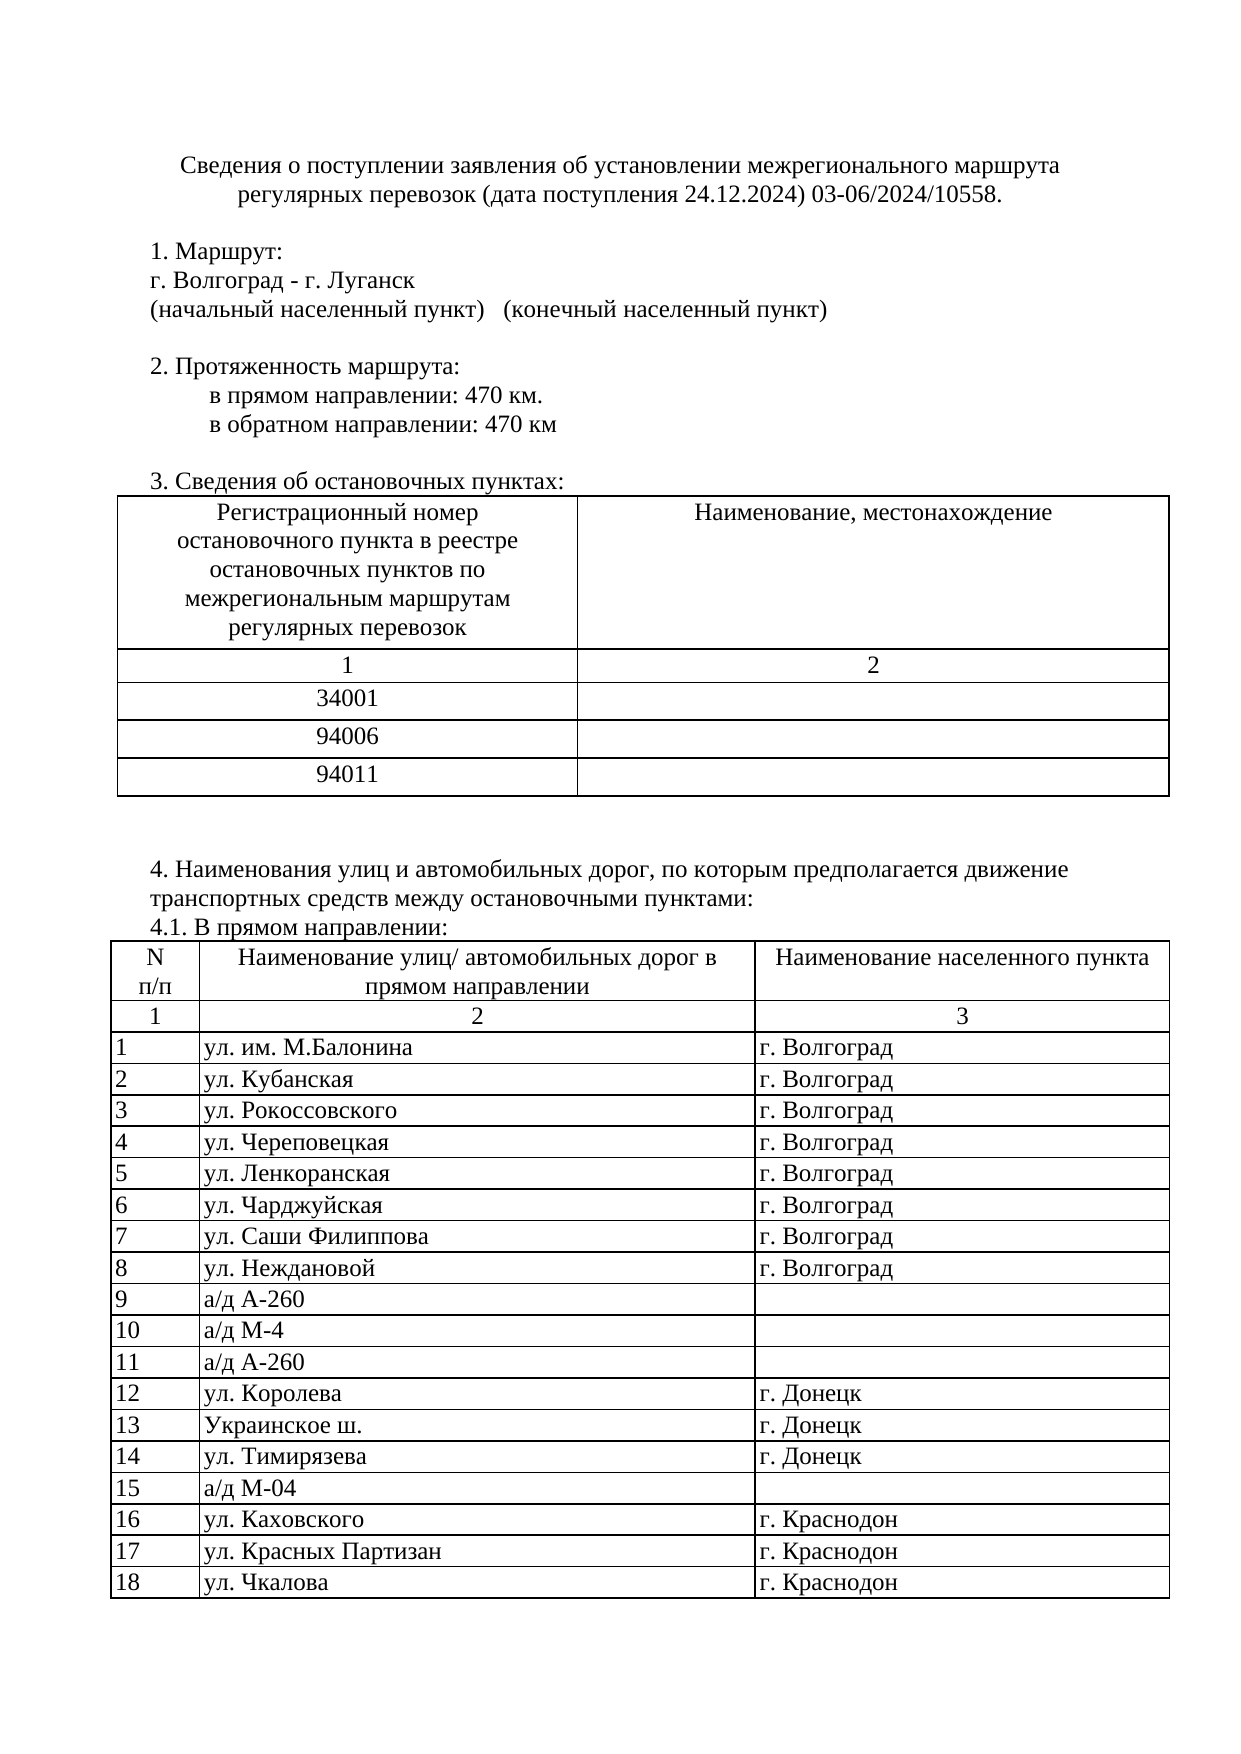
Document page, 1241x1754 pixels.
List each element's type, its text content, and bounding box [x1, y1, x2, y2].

table_header Регистрационный номер остановочного пункта в реестре остановочных пунктов по межрегиональным маршрутам регулярных перевозок [118, 497, 577, 648]
table_cell 16 [112, 1505, 199, 1534]
table_cell ул. Ленкоранская [200, 1158, 754, 1188]
table_cell г. Волгоград [756, 1158, 1169, 1188]
table_cell г. Донецк [756, 1379, 1169, 1408]
table_cell г. Волгоград [756, 1033, 1169, 1062]
text 1. Маршрут: [150, 236, 1090, 265]
table_cell ул. Рокоссовского [200, 1096, 754, 1125]
table_cell г. Краснодон [756, 1505, 1169, 1534]
table_cell 94011 [118, 759, 577, 795]
table_cell ул. Тимирязева [200, 1442, 754, 1471]
table_cell 11 [112, 1347, 199, 1377]
table_cell г. Волгоград [756, 1064, 1169, 1094]
table_cell ул. им. М.Балонина [200, 1033, 754, 1062]
table_cell а/д А-260 [200, 1347, 754, 1377]
table_cell 15 [112, 1473, 199, 1503]
text 4. Наименования улиц и автомобильных дорог, по которым предполагается движение транспортных средств между остановочными пунктами: [150, 854, 1090, 912]
text 2. Протяженность маршрута: [150, 351, 1090, 380]
table_cell 1 [112, 1033, 199, 1062]
text 3. Сведения об остановочных пунктах: [150, 466, 1090, 495]
table_cell 14 [112, 1442, 199, 1471]
table_cell 2 [200, 1001, 754, 1031]
table_cell г. Волгоград [756, 1253, 1169, 1283]
table_cell ул. Неждановой [200, 1253, 754, 1283]
table_cell г. Волгоград [756, 1190, 1169, 1220]
table_header N п/п [112, 942, 199, 999]
table_cell 2 [578, 650, 1168, 681]
table_cell 10 [112, 1316, 199, 1346]
table_cell 94006 [118, 721, 577, 757]
table_cell ул. Красных Партизан [200, 1536, 754, 1566]
table_cell 5 [112, 1158, 199, 1188]
text 4.1. В прямом направлении: [150, 912, 1090, 940]
table_cell ул. Чкалова [200, 1567, 754, 1597]
table_cell г. Волгоград [756, 1127, 1169, 1157]
table_cell [756, 1347, 1169, 1377]
table_cell г. Краснодон [756, 1536, 1169, 1566]
text в обратном направлении: 470 км [150, 409, 1090, 437]
text г. Волгоград - г. Луганск [150, 265, 1090, 294]
table_cell г. Волгоград [756, 1096, 1169, 1125]
table_cell ул. Кубанская [200, 1064, 754, 1094]
text Сведения о поступлении заявления об установлении межрегионального маршрута регулярных перевозок (дата поступления 24.12.2024) 03-06/2024/10558. [150, 150, 1090, 207]
table_cell 4 [112, 1127, 199, 1157]
table_cell ул. Саши Филиппова [200, 1221, 754, 1251]
table_cell 8 [112, 1253, 199, 1283]
table_cell 17 [112, 1536, 199, 1566]
table_cell 2 [112, 1064, 199, 1094]
table_cell г. Волгоград [756, 1221, 1169, 1251]
table_cell 34001 [118, 683, 577, 719]
text в прямом направлении: 470 км. [150, 380, 1090, 409]
table_cell 13 [112, 1410, 199, 1440]
table_cell ул. Череповецкая [200, 1127, 754, 1157]
table_cell 12 [112, 1379, 199, 1408]
table_cell 7 [112, 1221, 199, 1251]
table_cell Украинское ш. [200, 1410, 754, 1440]
table_cell 1 [112, 1001, 199, 1031]
table_cell 3 [112, 1096, 199, 1125]
table_cell 18 [112, 1567, 199, 1597]
table_cell а/д А-260 [200, 1284, 754, 1314]
table_cell г. Краснодон [756, 1567, 1169, 1597]
table_cell 6 [112, 1190, 199, 1220]
table_cell 9 [112, 1284, 199, 1314]
table_cell [578, 683, 1168, 719]
table_cell ул. Королева [200, 1379, 754, 1408]
table_cell [578, 721, 1168, 757]
table_cell г. Донецк [756, 1410, 1169, 1440]
table_cell [578, 759, 1168, 795]
table_cell а/д М-04 [200, 1473, 754, 1503]
table_header Наименование улиц/ автомобильных дорог в прямом направлении [200, 942, 754, 999]
table_cell а/д М-4 [200, 1316, 754, 1346]
table_cell ул. Каховского [200, 1505, 754, 1534]
table_cell 3 [756, 1001, 1169, 1031]
table_cell [756, 1284, 1169, 1314]
text (начальный населенный пункт) (конечный населенный пункт) [150, 294, 1090, 322]
table_cell ул. Чарджуйская [200, 1190, 754, 1220]
table_header Наименование населенного пункта [756, 942, 1169, 999]
table_cell [756, 1316, 1169, 1346]
table_cell [756, 1473, 1169, 1503]
table_cell 1 [118, 650, 577, 681]
table_cell г. Донецк [756, 1442, 1169, 1471]
table_header Наименование, местонахождение [578, 497, 1168, 648]
